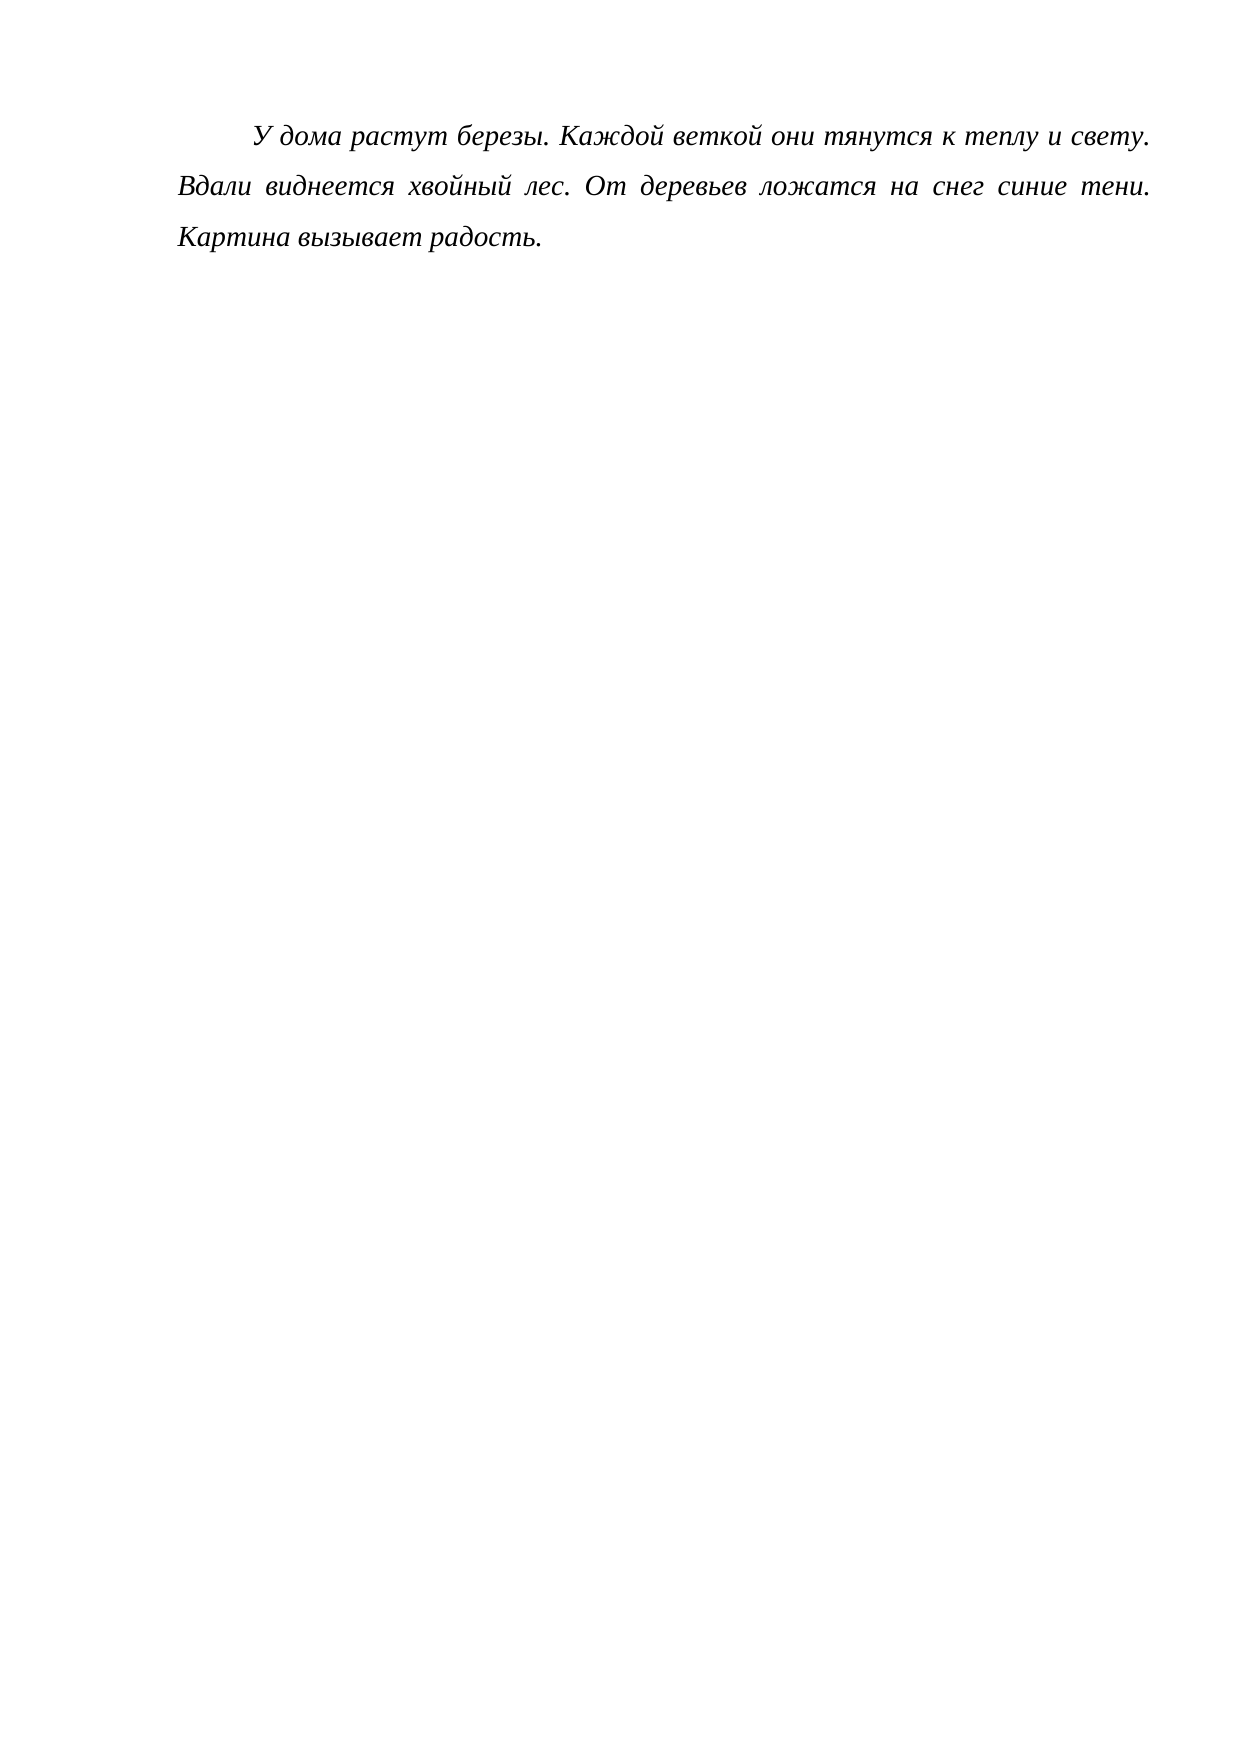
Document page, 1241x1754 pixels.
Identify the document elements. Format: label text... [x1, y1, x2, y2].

text У дома растут березы. Каждой веткой они тянутся к теплу и свету. Вдали виднеется хвойный лес. От деревьев ложатся на снег синие тени. Картина вызывает радость. [177, 118, 1152, 252]
